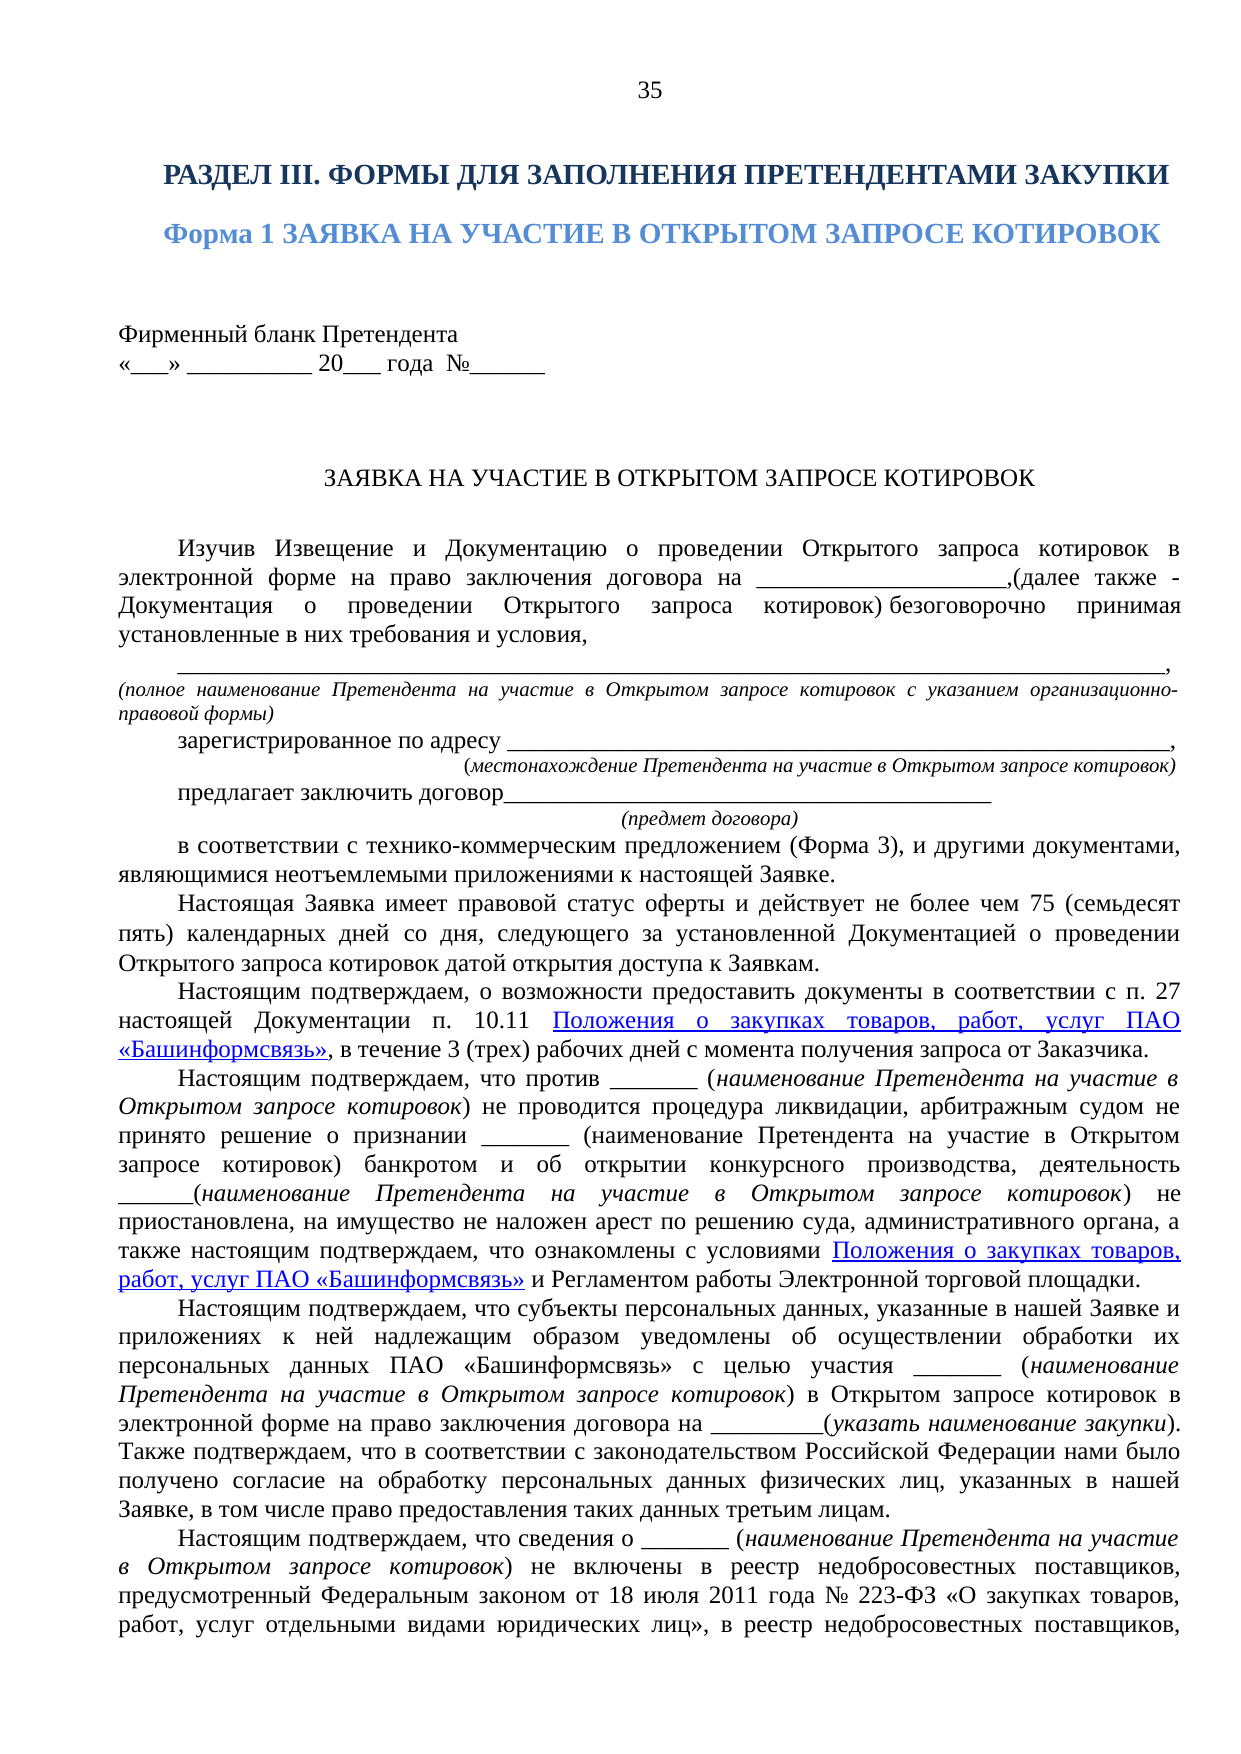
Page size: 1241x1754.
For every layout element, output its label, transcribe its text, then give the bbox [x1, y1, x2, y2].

text Изучив Извещение и Документацию о проведении Открытого запроса котировок в электронной форме на право заключения договора на ____________________,(далее также - Документация о проведении Открытого запроса котировок) безоговорочно принимая установленные в них требования и условия, [118, 533, 1181, 648]
text Настоящим подтверждаем, что против _______ (наименование Претендента на участие в Открытом запросе котировок) не проводится процедура ликвидации, арбитражным судом не принято решение о признании _______ (наименование Претендента на участие в Открытом запросе котировок) банкротом и об открытии конкурсного производства, деятельность ______(наименование Претендента на участие в Открытом запросе котировок) не приостановлена, на имущество не наложен арест по решению суда, административного органа, а также настоящим подтверждаем, что ознакомлены с условиями Положения о закупках товаров, работ, услуг ПАО «Башинформсвязь» и Регламентом работы Электронной торговой площадки. [118, 1063, 1181, 1293]
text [118, 1523, 1181, 1638]
text _______________________________________________________________________________, (полное наименование Претендента на участие в Открытом запросе котировок с указанием организационно-правовой формы) [118, 648, 1181, 725]
text Фирменный бланк Претендента [118, 319, 1181, 348]
text зарегистрированное по адресу _____________________________________________________, [118, 725, 1181, 753]
text Настоящим подтверждаем, что субъекты персональных данных, указанные в нашей Заявке и приложениях к ней надлежащим образом уведомлены об осуществлении обработки их персональных данных ПАО «Башинформсвязь» с целью участия _______ (наименование Претендента на участие в Открытом запросе котировок) в Открытом запросе котировок в электронной форме на право заключения договора на _________(указать наименование закупки). Также подтверждаем, что в соответствии с законодательством Российской Федерации нами было получено согласие на обработку персональных данных физических лиц, указанных в нашей Заявке, в том числе право предоставления таких данных третьим лицам. [118, 1293, 1181, 1523]
text (местонахождение Претендента на участие в Открытом запросе котировок) [118, 753, 1181, 777]
text в соответствии с технико-коммерческим предложением (Форма 3), и другими документами, являющимися неотъемлемыми приложениями к настоящей Заявке. [118, 830, 1181, 888]
text (предмет договора) [118, 806, 1181, 830]
subtitle Форма 1 ЗАЯВКА НА УЧАСТИЕ В ОТКРЫТОМ ЗАПРОСЕ КОТИРОВОК [163, 216, 1181, 249]
subtitle РАЗДЕЛ III. ФОРМЫ ДЛЯ ЗАПОЛНЕНИЯ ПРЕТЕНДЕНТАМИ ЗАКУПКИ [163, 157, 1181, 191]
text «___» __________ 20___ года №______ [118, 348, 1181, 377]
text Настоящим подтверждаем, о возможности предоставить документы в соответствии с п. 27 настоящей Документации п. 10.11 Положения о закупках товаров, работ, услуг ПАО «Башинформсвязь», в течение 3 (трех) рабочих дней с момента получения запроса от Заказчика. [118, 976, 1181, 1063]
text ЗАЯВКА НА УЧАСТИЕ В ОТКРЫТОМ ЗАПРОСЕ КОТИРОВОК [118, 463, 1181, 492]
text Настоящая Заявка имеет правовой статус оферты и действует не более чем 75 (семьдесят пять) календарных дней со дня, следующего за установленной Документацией о проведении Открытого запроса котировок датой открытия доступа к Заявкам. [118, 888, 1181, 976]
text предлагает заключить договор_______________________________________ [118, 777, 1181, 806]
